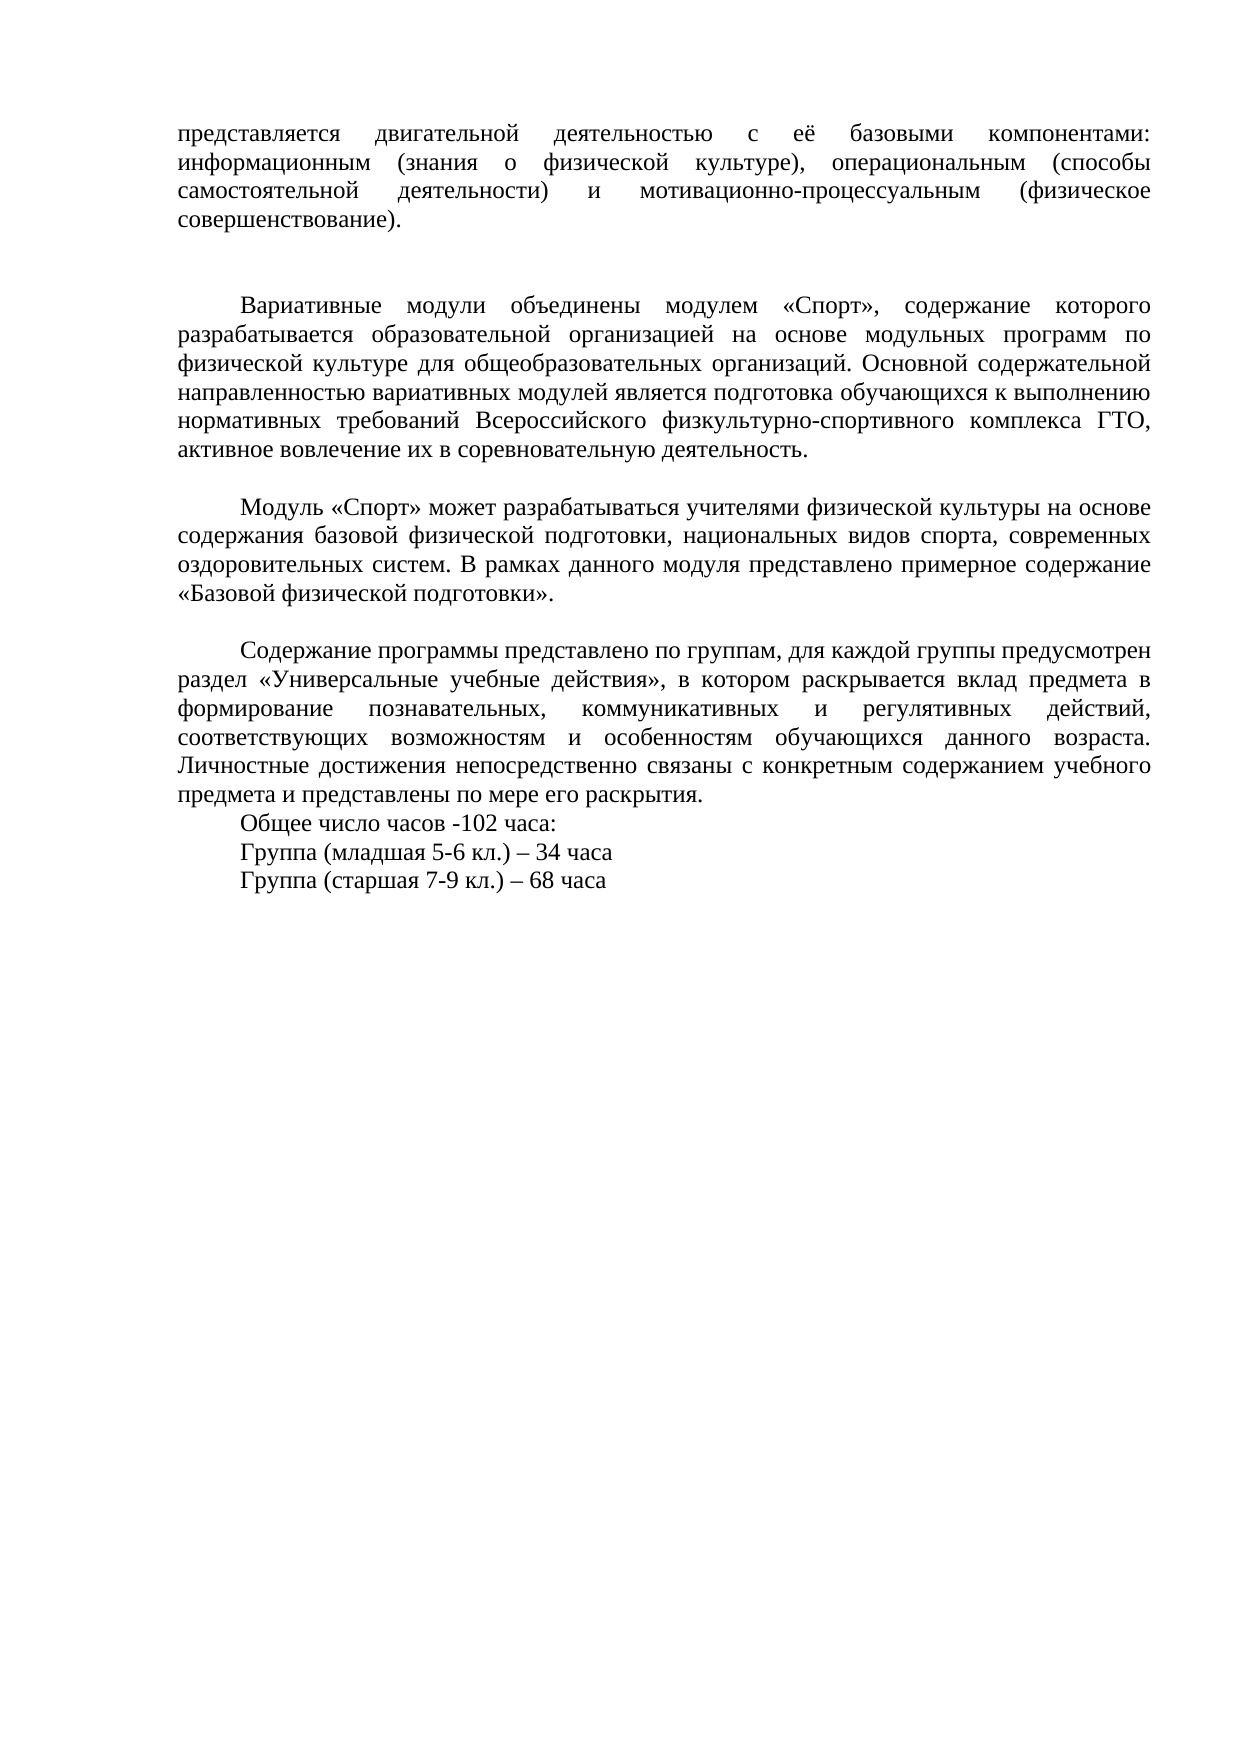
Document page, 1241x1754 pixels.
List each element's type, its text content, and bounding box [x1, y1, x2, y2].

text Группа (младшая 5-6 кл.) – 34 часа [177, 837, 1152, 866]
text Модуль «Спорт» может разрабатываться учителями физической культуры на основе содержания базовой физической подготовки, национальных видов спорта, современных оздоровительных систем. В рамках данного модуля представлено примерное содержание «Базовой физической подготовки». [177, 492, 1152, 607]
text ‌Общее число часов -102 часа: [177, 808, 1152, 837]
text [177, 118, 1152, 233]
text Содержание программы представлено по группам, для каждой группы предусмотрен раздел «Универсальные учебные действия», в котором раскрывается вклад предмета в формирование познавательных, коммуникативных и регулятивных действий, соответствующих возможностям и особенностям обучающихся данного возраста. Личностные достижения непосредственно связаны с конкретным содержанием учебного предмета и представлены по мере его раскрытия. [177, 636, 1152, 808]
text Группа (старшая 7-9 кл.) – 68 часа [177, 866, 1152, 894]
text Вариативные модули объединены модулем «Спорт», содержание которого разрабатывается образовательной организацией на основе модульных программ по физической культуре для общеобразовательных организаций. Основной содержательной направленностью вариативных модулей является подготовка обучающихся к выполнению нормативных требований Всероссийского физкультурно-спортивного комплекса ГТО, активное вовлечение их в соревновательную деятельность. [177, 291, 1152, 463]
